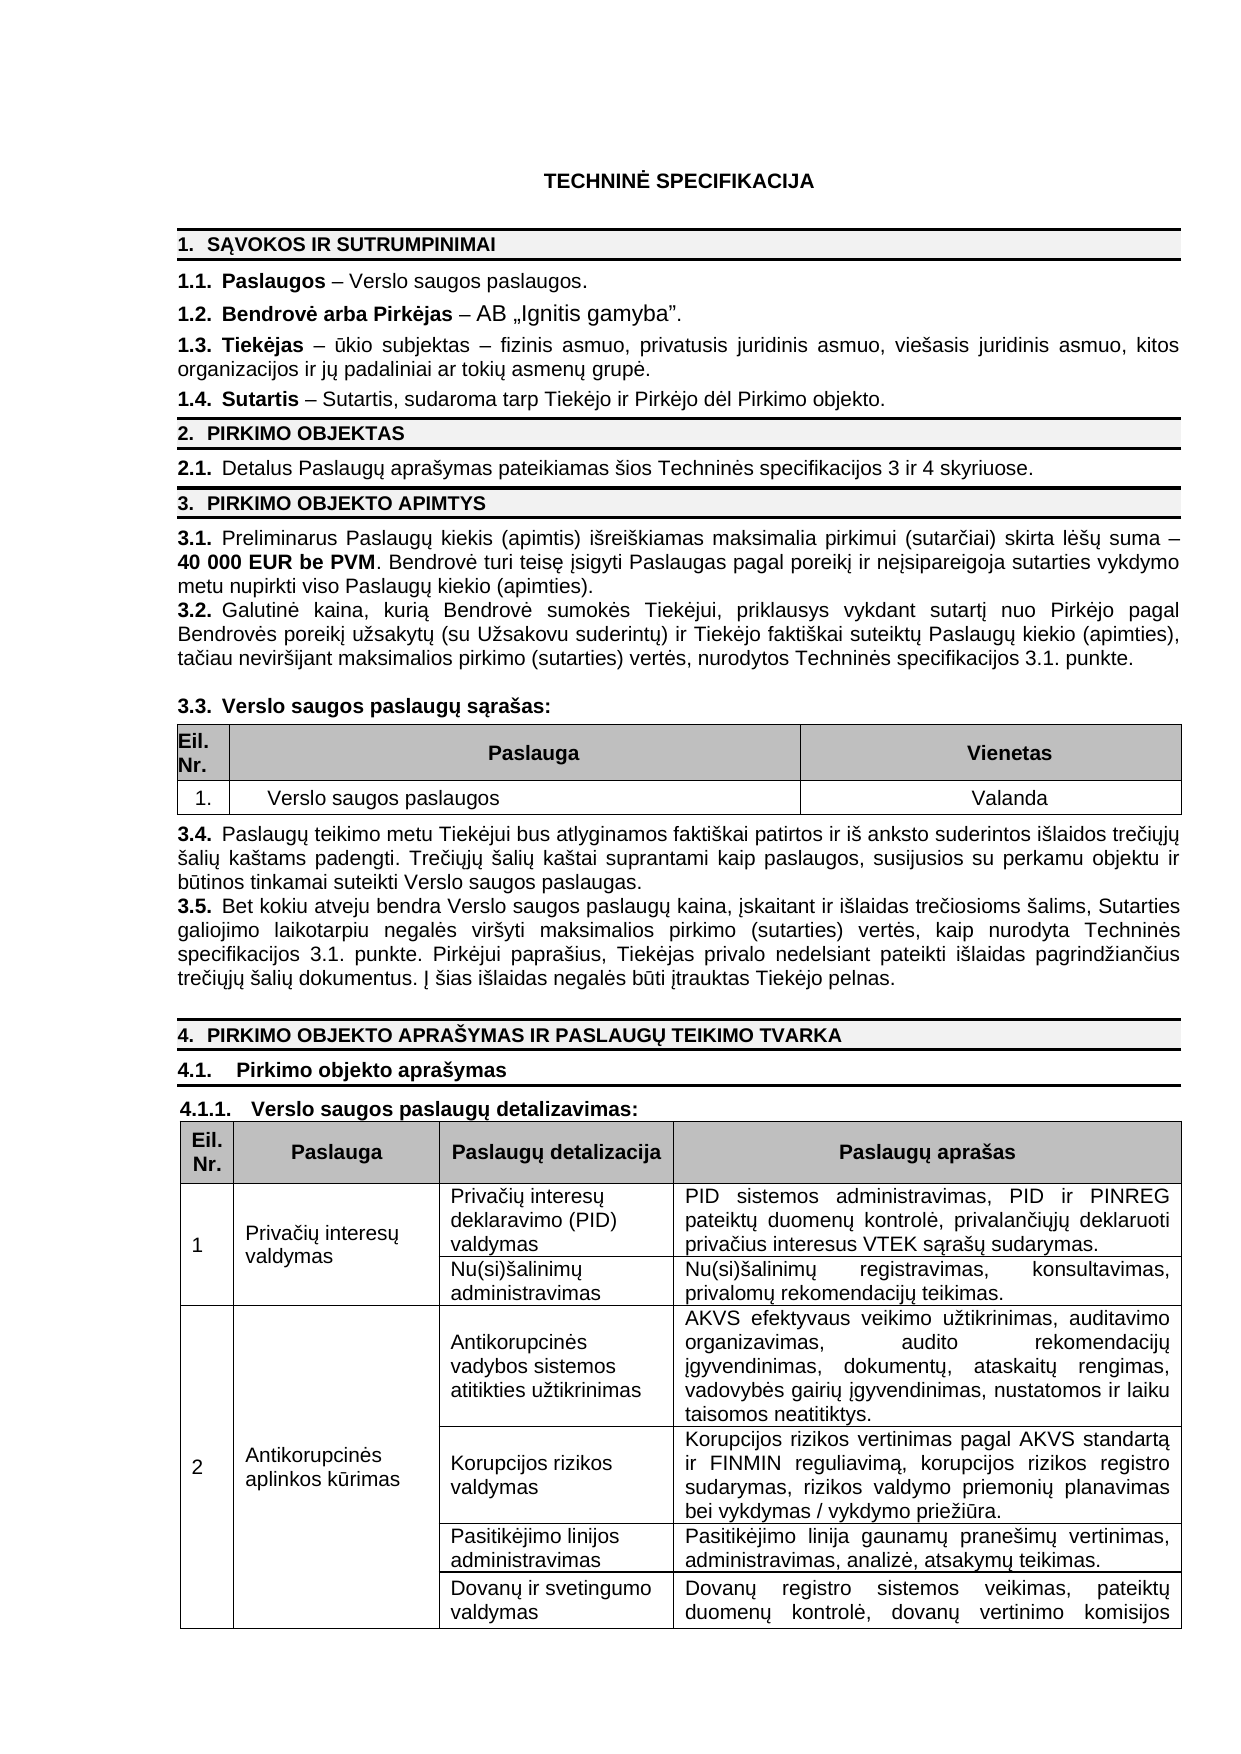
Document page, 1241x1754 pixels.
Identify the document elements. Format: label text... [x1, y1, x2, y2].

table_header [181, 1306, 233, 1628]
list Paslaugos – Verslo saugos paslaugos. [177, 267, 1181, 294]
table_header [234, 1306, 439, 1628]
list PIRKIMO OBJEKTO APIMTYS [177, 490, 1181, 516]
list Bet kokiu atveju bendra Verslo saugos paslaugų kaina, įskaitant ir išlaidas trečiosioms šalims, Sutarties galiojimo laikotarpiu negalės viršyti maksimalios pirkimo (sutarties) vertės, kaip nurodyta Techninės specifikacijos 3.1. punkte. Pirkėjui paprašius, Tiekėjas privalo nedelsiant pateikti išlaidas pagrindžiančius trečiųjų šalių dokumentus. Į šias išlaidas negalės būti įtrauktas Tiekėjo pelnas. [177, 893, 1181, 989]
list Sutartis – Sutartis, sudaroma tarp Tiekėjo ir Pirkėjo dėl Pirkimo objekto. [177, 387, 1181, 411]
list PIRKIMO OBJEKTAS [177, 420, 1181, 447]
table_cell Valanda [801, 781, 1181, 814]
table_header Paslauga [230, 725, 800, 780]
list Galutinė kaina, kurią Bendrovė sumokės Tiekėjui, priklausys vykdant sutartį nuo Pirkėjo pagal Bendrovės poreikį užsakytų (su Užsakovu suderintų) ir Tiekėjo faktiškai suteiktų Paslaugų kiekio (apimties), tačiau neviršijant maksimalios pirkimo (sutarties) vertės, nurodytos Techninės specifikacijos 3.1. punkte. [177, 598, 1181, 669]
table_cell 1. [178, 781, 229, 814]
list SĄVOKOS IR SUTRUMPINIMAI [177, 231, 1181, 258]
table_header Verslo saugos paslaugų detalizavimas: Verslo saugos paslaugos Pirkėjo pasirinkimu teikiamos lietuvių ir/arba anglų kalba. [674, 1184, 1181, 1256]
table_header Verslo saugos paslaugų detalizavimas: Verslo saugos paslaugos Pirkėjo pasirinkimu teikiamos lietuvių ir/arba anglų kalba. [440, 1306, 673, 1426]
text TECHNINĖ SPECIFIKACIJA [177, 169, 1181, 193]
table_header Verslo saugos paslaugų detalizavimas: Verslo saugos paslaugos Pirkėjo pasirinkimu teikiamos lietuvių ir/arba anglų kalba. [440, 1524, 673, 1571]
table_header Vienetas [801, 725, 1181, 780]
list Tiekėjas – ūkio subjektas – fizinis asmuo, privatusis juridinis asmuo, viešasis juridinis asmuo, kitos organizacijos ir jų padaliniai ar tokių asmenų grupė. [177, 332, 1181, 380]
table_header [440, 1573, 673, 1628]
table_header Verslo saugos paslaugų detalizavimas: Verslo saugos paslaugos Pirkėjo pasirinkimu teikiamos lietuvių ir/arba anglų kalba. [674, 1524, 1181, 1571]
table_header Verslo saugos paslaugų detalizavimas: Verslo saugos paslaugos Pirkėjo pasirinkimu teikiamos lietuvių ir/arba anglų kalba. [674, 1306, 1181, 1426]
table_header Verslo saugos paslaugų detalizavimas: Verslo saugos paslaugos Pirkėjo pasirinkimu teikiamos lietuvių ir/arba anglų kalba. [440, 1184, 673, 1256]
list Paslaugų teikimo metu Tiekėjui bus atlyginamos faktiškai patirtos ir iš anksto suderintos išlaidos trečiųjų šalių kaštams padengti. Trečiųjų šalių kaštai suprantami kaip paslaugos, susijusios su perkamu objektu ir būtinos tinkamai suteikti Verslo saugos paslaugas. [177, 822, 1181, 893]
table_header Verslo saugos paslaugų detalizavimas: Verslo saugos paslaugos Pirkėjo pasirinkimu teikiamos lietuvių ir/arba anglų kalba. [440, 1257, 673, 1305]
list Preliminarus Paslaugų kiekis (apimtis) išreiškiamas maksimalia pirkimui (sutarčiai) skirta lėšų suma – 40 000 EUR be PVM. Bendrovė turi teisę įsigyti Paslaugas pagal poreikį ir neįsipareigoja sutarties vykdymo metu nupirkti viso Paslaugų kiekio (apimties). [177, 526, 1181, 598]
table_header Eil. Nr. [178, 725, 229, 780]
list Verslo saugos paslaugų sąrašas: [177, 693, 1181, 717]
list Bendrovė arba Pirkėjas – . [177, 300, 1181, 326]
table_header Verslo saugos paslaugų detalizavimas: Verslo saugos paslaugos Pirkėjo pasirinkimu teikiamos lietuvių ir/arba anglų kalba. [440, 1427, 673, 1523]
table_header Verslo saugos paslaugų detalizavimas: Verslo saugos paslaugos Pirkėjo pasirinkimu teikiamos lietuvių ir/arba anglų kalba. [234, 1184, 439, 1305]
list Detalus Paslaugų aprašymas pateikiamas šios Techninės specifikacijos 3 ir 4 skyriuose. [177, 456, 1181, 480]
list Pirkimo objekto aprašymas [177, 1058, 1181, 1084]
table_header Verslo saugos paslaugų detalizavimas: Verslo saugos paslaugos Pirkėjo pasirinkimu teikiamos lietuvių ir/arba anglų kalba. [674, 1427, 1181, 1523]
table_cell Verslo saugos paslaugos [230, 781, 800, 814]
list PIRKIMO OBJEKTO APRAŠYMAS IR PASLAUGŲ TEIKIMO TVARKA [177, 1021, 1181, 1048]
table_header Verslo saugos paslaugų detalizavimas: Verslo saugos paslaugos Pirkėjo pasirinkimu teikiamos lietuvių ir/arba anglų kalba. [179, 1095, 1182, 1121]
table_header Verslo saugos paslaugų detalizavimas: Verslo saugos paslaugos Pirkėjo pasirinkimu teikiamos lietuvių ir/arba anglų kalba. [674, 1257, 1181, 1305]
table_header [674, 1573, 1181, 1628]
